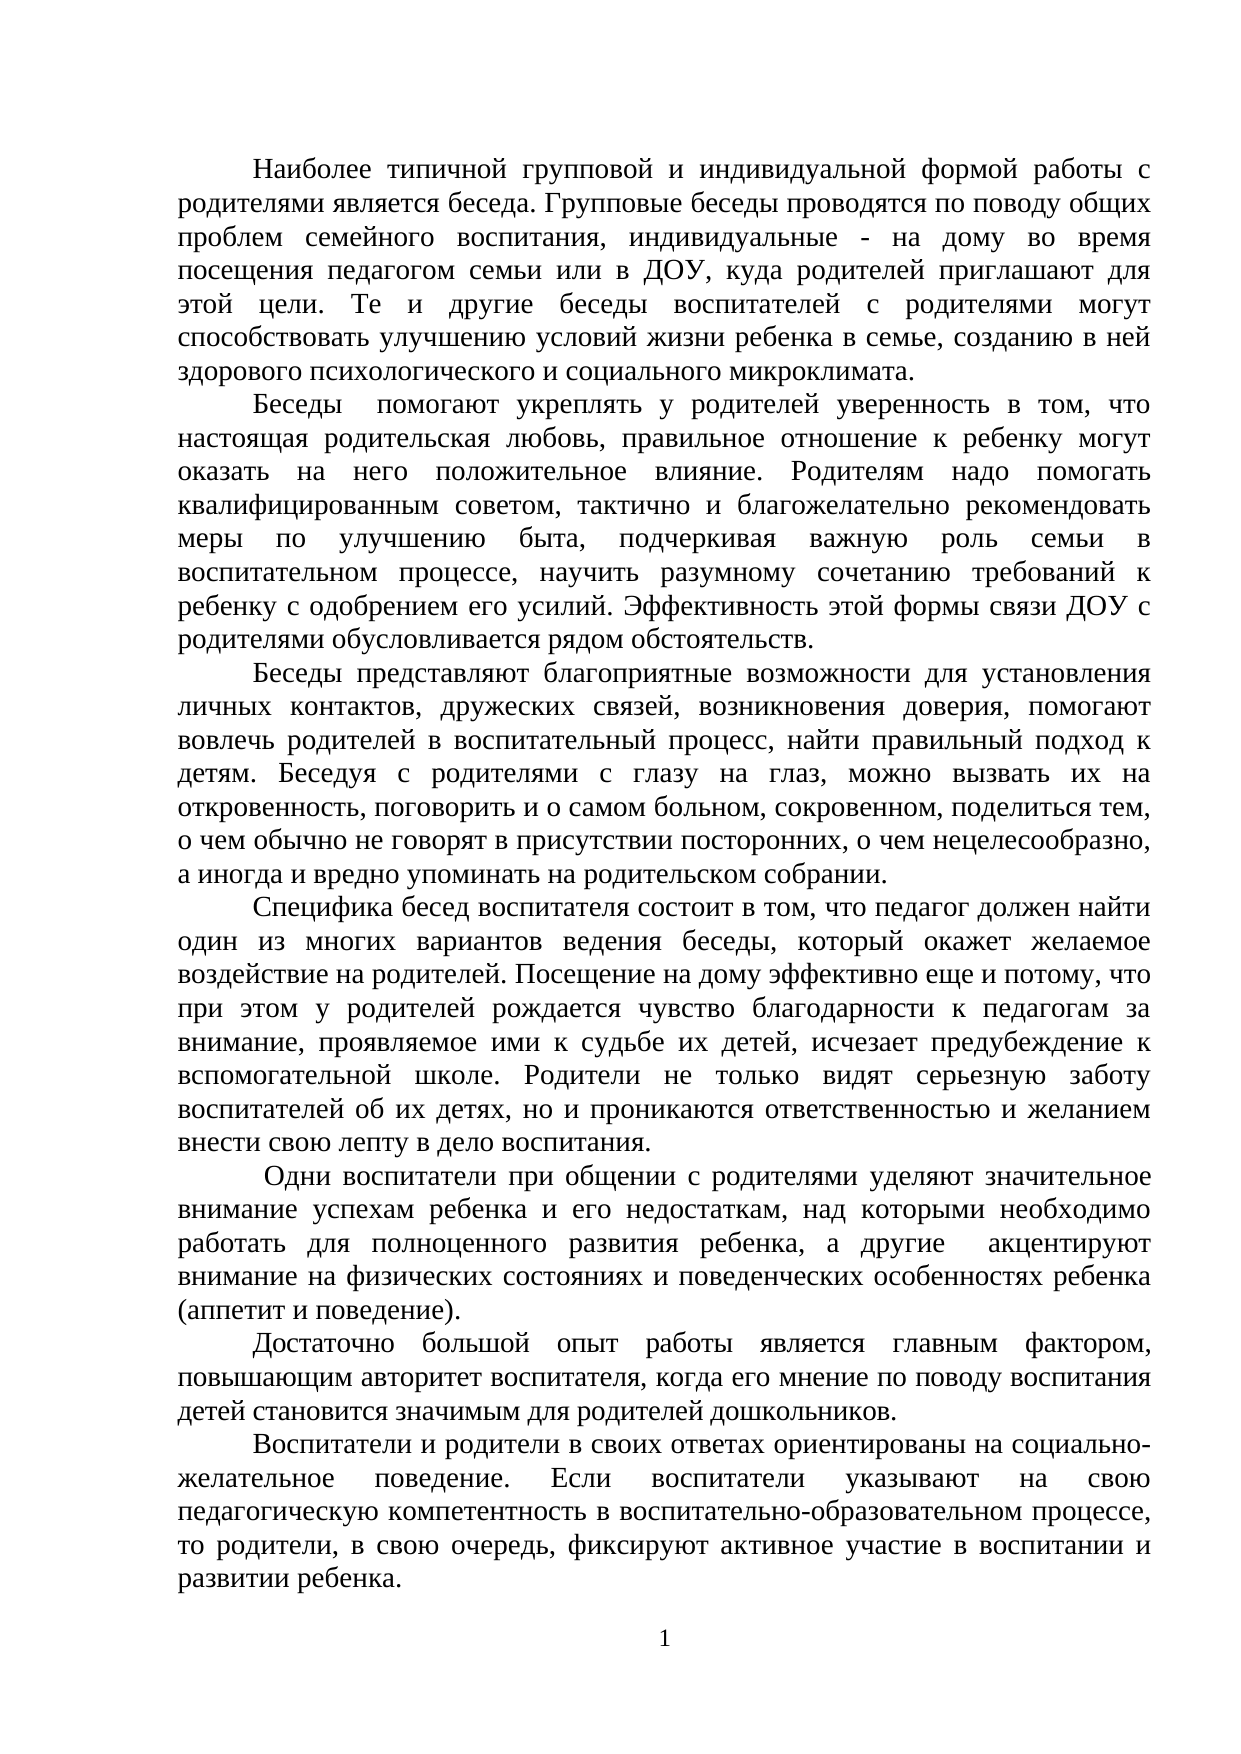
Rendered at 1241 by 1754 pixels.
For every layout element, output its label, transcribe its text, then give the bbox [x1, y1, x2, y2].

text Воспитатели и родители в своих ответах ориентированы на социально-желательное поведение. Если воспитатели указывают на свою педагогическую компетентность в воспитательно-образовательном процессе, то родители, в свою очередь, фиксируют активное участие в воспитании и развитии ребенка. [177, 1426, 1152, 1594]
text Достаточно большой опыт работы является главным фактором, повышающим авторитет воспитателя, когда его мнение по поводу воспитания детей становится значимым для родителей дошкольников. [177, 1326, 1152, 1426]
text Одни воспитатели при общении с родителями уделяют значительное внимание успехам ребенка и его недостаткам, над которыми необходимо работать для полноценного развития ребенка, а другие акцентируют внимание на физических состояниях и поведенческих особенностях ребенка (аппетит и поведение). [177, 1158, 1152, 1326]
text Беседы представляют благоприятные возможности для установления личных контактов, дружеских связей, возникновения доверия, помогают вовлечь родителей в воспитательный процесс, найти правильный подход к детям. Беседуя с родителями с глазу на глаз, можно вызвать их на откровенность, поговорить и о самом больном, сокровенном, поделиться тем, о чем обычно не говорят в присутствии посторонних, о чем нецелесообразно, а иногда и вредно упоминать на родительском собрании. [177, 655, 1152, 889]
text Специфика бесед воспитателя состоит в том, что педагог должен найти один из многих вариантов ведения беседы, который окажет желаемое воздействие на родителей. Посещение на дому эффективно еще и потому, что при этом у родителей рождается чувство благодарности к педагогам за внимание, проявляемое ими к судьбе их детей, исчезает предубеждение к вспомогательной школе. Родители не только видят серьезную заботу воспитателей об их детях, но и проникаются ответственностью и желанием внести свою лепту в дело воспитания. [177, 889, 1152, 1158]
text Беседы помогают укреплять у родителей уверенность в том, что настоящая родительская любовь, правильное отношение к ребенку могут оказать на него положительное влияние. Родителям надо помогать квалифицированным советом, тактично и благожелательно рекомендовать меры по улучшению быта, подчеркивая важную роль семьи в воспитательном процессе, научить разумному сочетанию требований к ребенку с одобрением его усилий. Эффективность этой формы связи ДОУ с родителями обусловливается рядом обстоятельств. [177, 386, 1152, 655]
text Наиболее типичной групповой и индивидуальной формой работы с родителями является беседа. Групповые беседы проводятся по поводу общих проблем семейного воспитания, индивидуальные - на дому во время посещения педагогом семьи или в ДОУ, куда родителей приглашают для этой цели. Те и другие беседы воспитателей с родителями могут способствовать улучшению условий жизни ребенка в семье, созданию в ней здорового психологического и социального микроклимата. [177, 152, 1152, 386]
